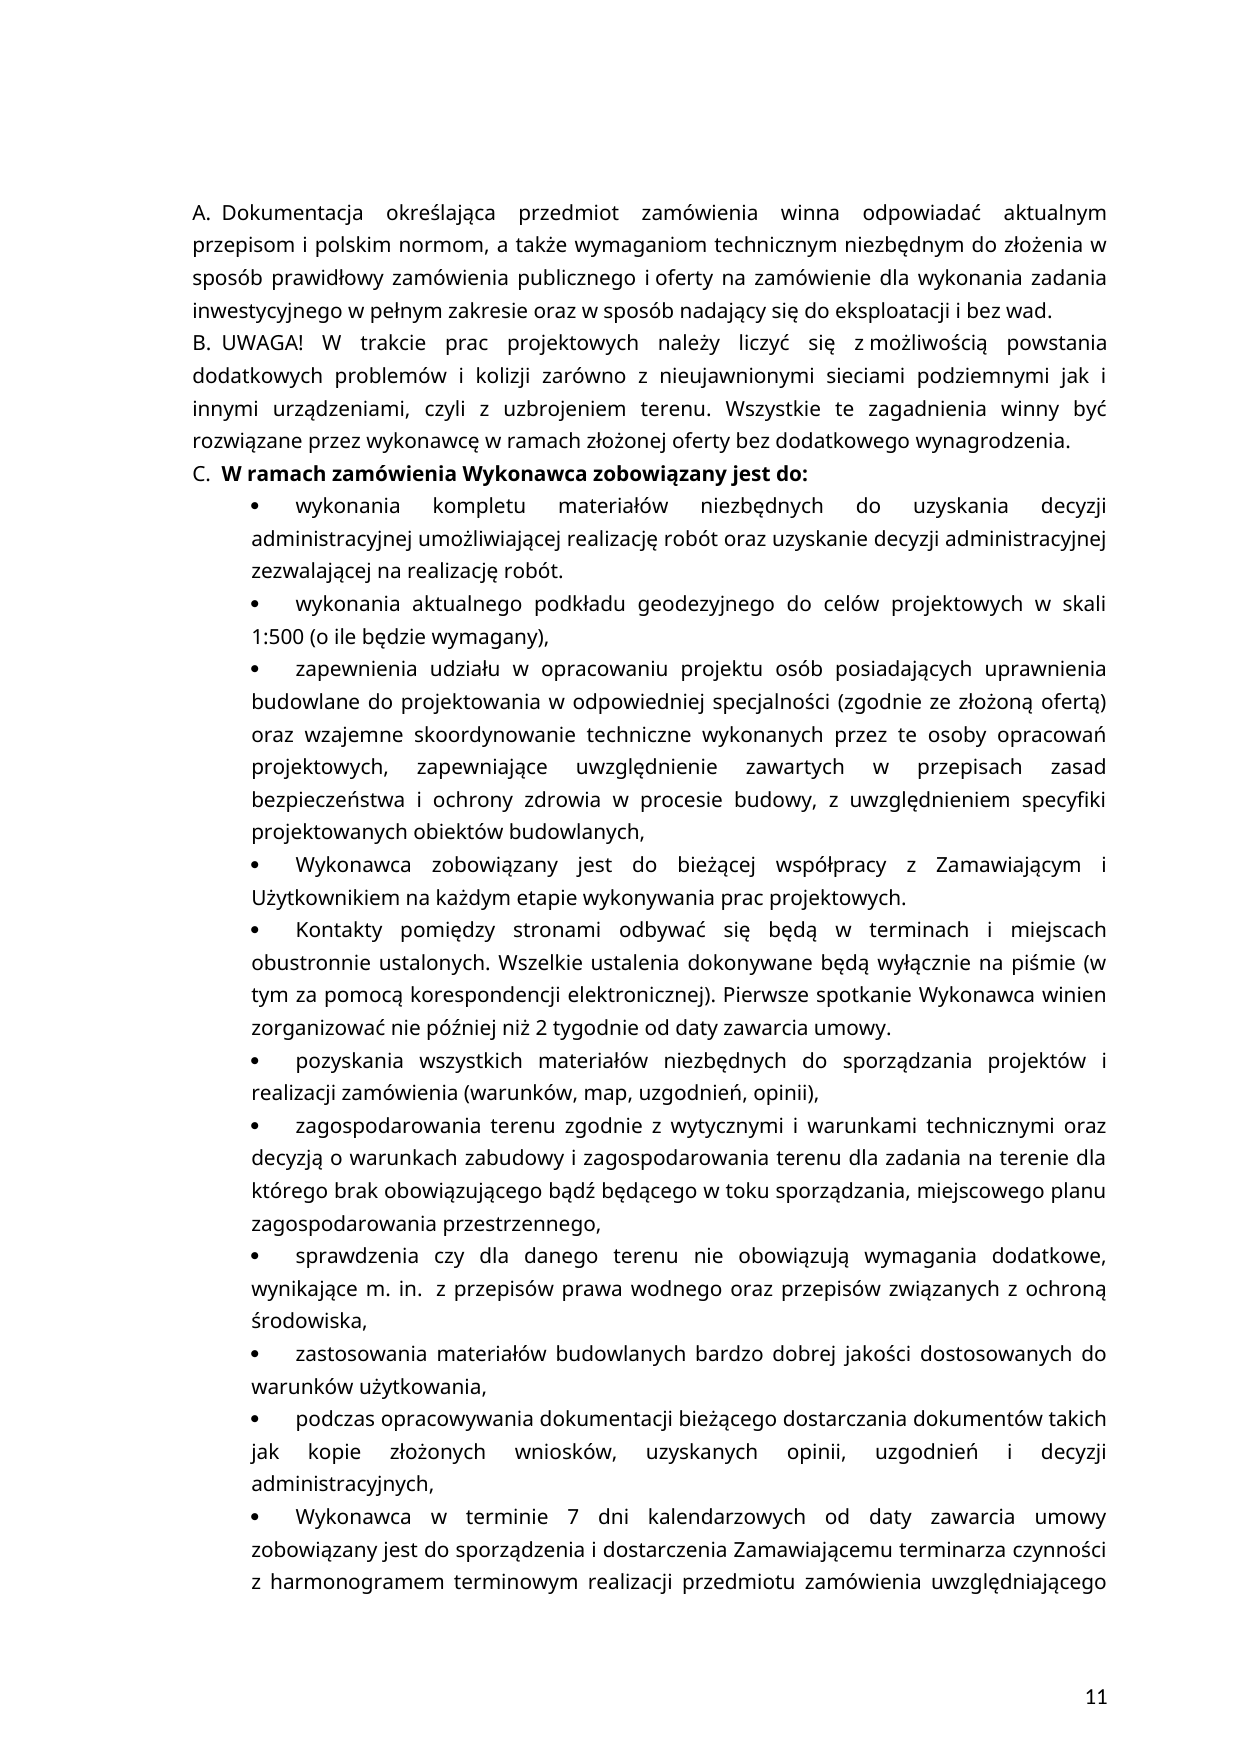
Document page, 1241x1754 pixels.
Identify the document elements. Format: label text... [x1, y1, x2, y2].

list zastosowania materiałów budowlanych bardzo dobrej jakości dostosowanych do warunków użytkowania, [251, 1339, 1107, 1400]
list UWAGA! W trakcie prac projektowych należy liczyć się z możliwością powstania dodatkowych problemów i kolizji zarówno z nieujawnionymi sieciami podziemnymi jak i innymi urządzeniami, czyli z uzbrojeniem terenu. Wszystkie te zagadnienia winny być rozwiązane przez wykonawcę w ramach złożonej oferty bez dodatkowego wynagrodzenia. [192, 328, 1107, 455]
list Wykonawca zobowiązany jest do bieżącej współpracy z Zamawiającym i Użytkownikiem na każdym etapie wykonywania prac projektowych. [251, 850, 1107, 911]
list sprawdzenia czy dla danego terenu nie obowiązują wymagania dodatkowe, wynikające m. in. z przepisów prawa wodnego oraz przepisów związanych z ochroną środowiska, [251, 1241, 1107, 1335]
list wykonania aktualnego podkładu geodezyjnego do celów projektowych w skali 1:500 (o ile będzie wymagany), [251, 589, 1107, 650]
list wykonania kompletu materiałów niezbędnych do uzyskania decyzji administracyjnej umożliwiającej realizację robót oraz uzyskanie decyzji administracyjnej zezwalającej na realizację robót. [251, 491, 1107, 585]
list zagospodarowania terenu zgodnie z wytycznymi i warunkami technicznymi oraz decyzją o warunkach zabudowy i zagospodarowania terenu dla zadania na terenie dla którego brak obowiązującego bądź będącego w toku sporządzania, miejscowego planu zagospodarowania przestrzennego, [251, 1111, 1107, 1237]
list pozyskania wszystkich materiałów niezbędnych do sporządzania projektów i realizacji zamówienia (warunków, map, uzgodnień, opinii), [251, 1046, 1107, 1107]
list zapewnienia udziału w opracowaniu projektu osób posiadających uprawnienia budowlane do projektowania w odpowiedniej specjalności (zgodnie ze złożoną ofertą) oraz wzajemne skoordynowanie techniczne wykonanych przez te osoby opracowań projektowych, zapewniające uwzględnienie zawartych w przepisach zasad bezpieczeństwa i ochrony zdrowia w procesie budowy, z uwzględnieniem specyfiki projektowanych obiektów budowlanych, [251, 654, 1107, 846]
list podczas opracowywania dokumentacji bieżącego dostarczania dokumentów takich jak kopie złożonych wniosków, uzyskanych opinii, uzgodnień i decyzji administracyjnych, [251, 1404, 1107, 1498]
list Dokumentacja określająca przedmiot zamówienia winna odpowiadać aktualnym przepisom i polskim normom, a także wymaganiom technicznym niezbędnym do złożenia w sposób prawidłowy zamówienia publicznego i oferty na zamówienie dla wykonania zadania inwestycyjnego w pełnym zakresie oraz w sposób nadający się do eksploatacji i bez wad. [192, 198, 1107, 324]
list Kontakty pomiędzy stronami odbywać się będą w terminach i miejscach obustronnie ustalonych. Wszelkie ustalenia dokonywane będą wyłącznie na piśmie (w tym za pomocą korespondencji elektronicznej). Pierwsze spotkanie Wykonawca winien zorganizować nie później niż 2 tygodnie od daty zawarcia umowy. [251, 915, 1107, 1042]
list W ramach zamówienia Wykonawca zobowiązany jest do: [192, 459, 1107, 487]
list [251, 1502, 1107, 1596]
